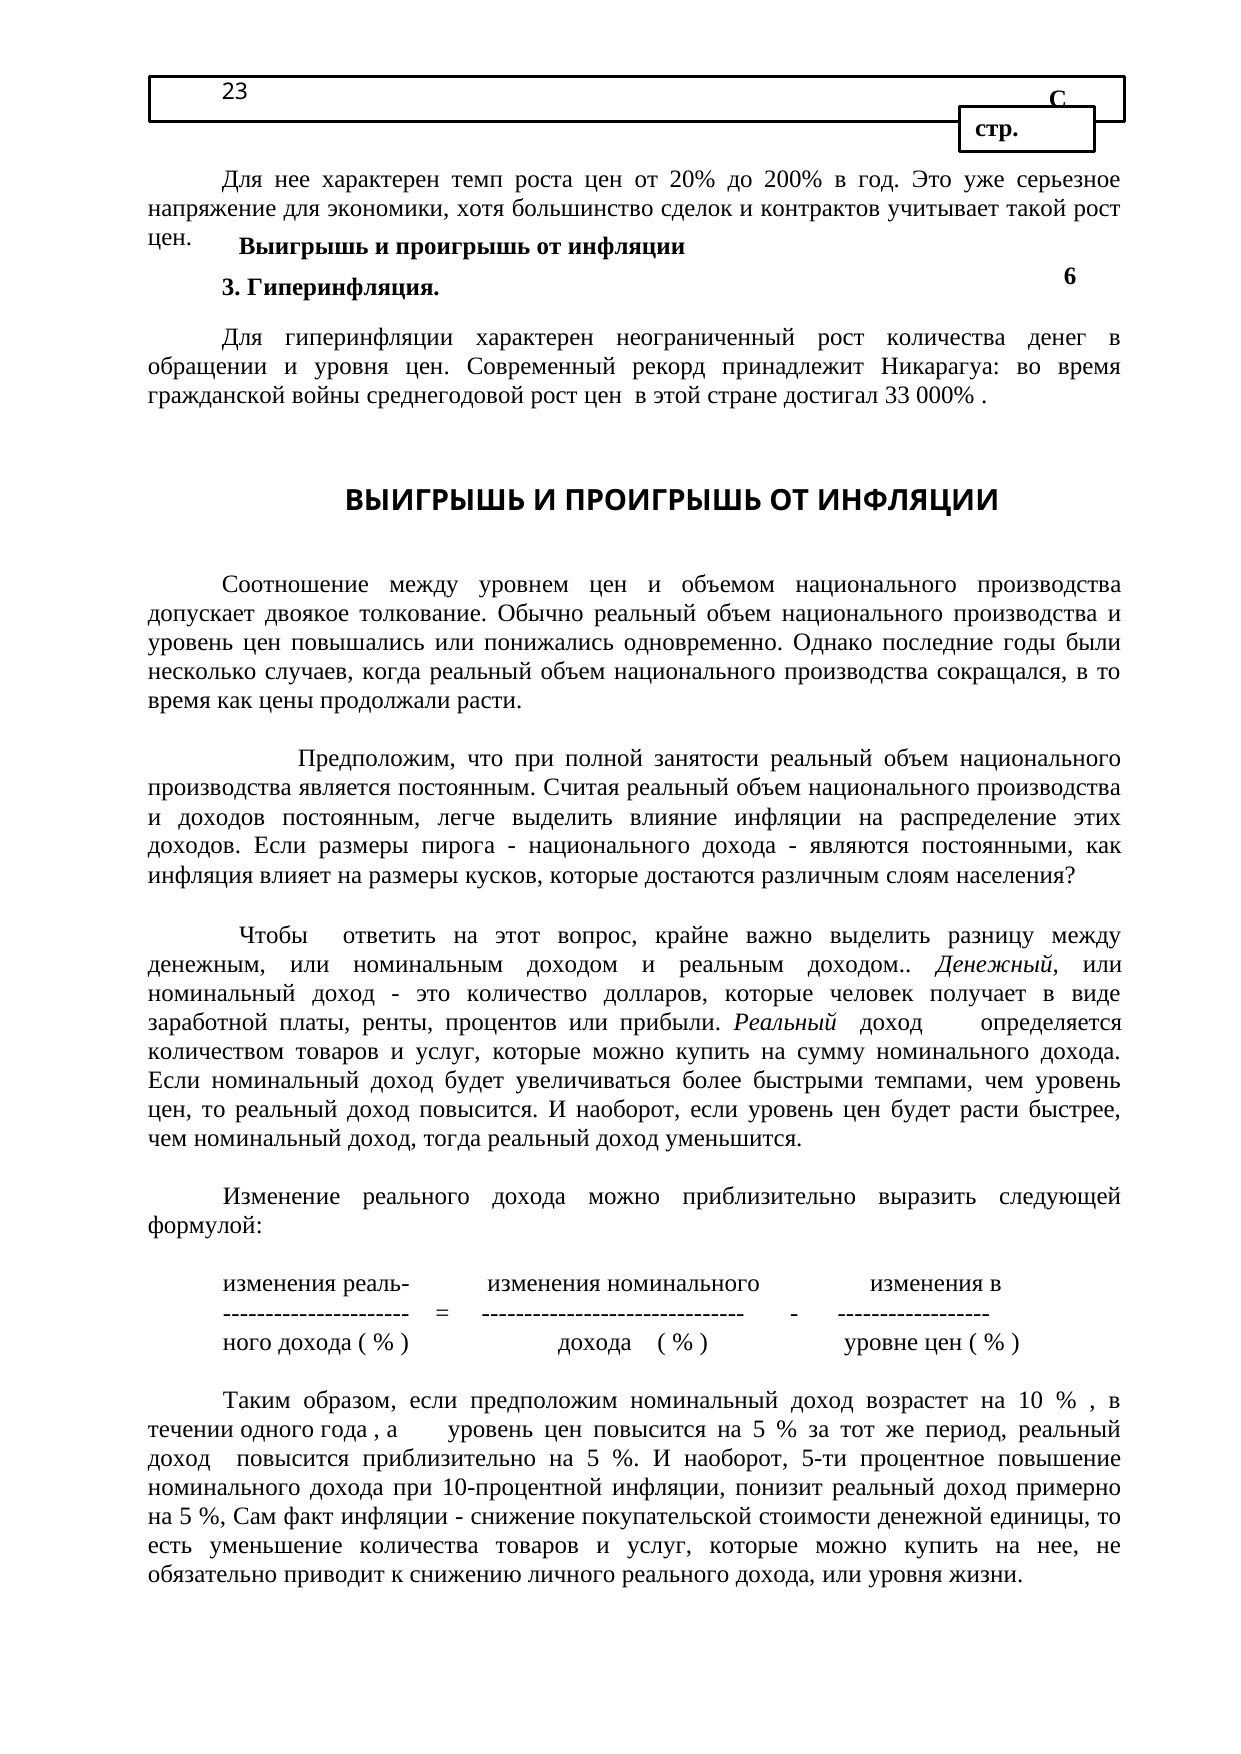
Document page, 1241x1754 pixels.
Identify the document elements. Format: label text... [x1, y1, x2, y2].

text Для гиперинфляции характерен неограниченный рост количества денег в обращении и уровня цен. Современный рекорд принадлежит Никарагуа: во время гражданской войны среднегодовой рост цен в этой стране достигал 33 000% . [148, 322, 1122, 409]
text Для нее характерен темп роста цен от 20% до 200% в год. Это уже серьезное напряжение для экономики, хотя большинство сделок и контрактов учитывает такой рост цен. [148, 164, 1122, 251]
text ---------------------- = ------------------------------- - ------------------ [148, 1297, 1122, 1326]
text Таким образом, если предположим номинальный доход возрастет на 10 % , в течении одного года , а уровень цен повысится на 5 % за тот же период, реальный доход повысится приблизительно на 5 %. И наоборот, 5-ти процентное повышение номинального дохода при 10-процентной инфляции, понизит реальный доход примерно на 5 %, Сам факт инфляции - снижение покупательской стоимости денежной единицы, то есть уменьшение количества товаров и услуг, которые можно купить на нее, не обязательно приводит к снижению личного реального дохода, или уровня жизни. [148, 1384, 1122, 1588]
text 3. Гиперинфляция. [148, 272, 1122, 301]
text Чтобы ответить на этот вопрос, крайне важно выделить разницу между денежным, или номинальным доходом и реальным доходом.. Денежный, или номинальный доход - это количество долларов, которые человек получает в виде заработной платы, ренты, процентов или прибыли. Реальный доход определяется количеством товаров и услуг, которые можно купить на сумму номинального дохода. Если номинальный доход будет увеличиваться более быстрыми темпами, чем уровень цен, то реальный доход повысится. И наоборот, если уровень цен будет расти быстрее, чем номинальный доход, тогда реальный доход уменьшится. [148, 919, 1122, 1152]
text Предположим, что при полной занятости реальный объем национального производства является постоянным. Считая реальный объем национального производства и доходов постоянным, легче выделить влияние инфляции на распределение этих доходов. Если размеры пирога - национального дохода - являются постоянными, как инфляция влияет на размеры кусков, которые достаются различным слоям населения? [148, 743, 1122, 888]
text ного дохода ( % ) дохода ( % ) уровне цен ( % ) [148, 1326, 1122, 1356]
text ВЫИГРЫШЬ И ПРОИГРЫШЬ ОТ ИНФЛЯЦИИ [148, 479, 1122, 519]
text Соотношение между уровнем цен и объемом национального производства допускает двоякое толкование. Обычно реальный объем национального производства и уровень цен повышались или понижались одновременно. Однако последние годы были несколько случаев, когда реальный объем национального производства сокращался, в то время как цены продолжали расти. [148, 569, 1122, 714]
text Изменение реального дохода можно приблизительно выразить следующей формулой: [148, 1181, 1122, 1239]
text изменения реаль- изменения номинального изменения в [148, 1268, 1122, 1297]
